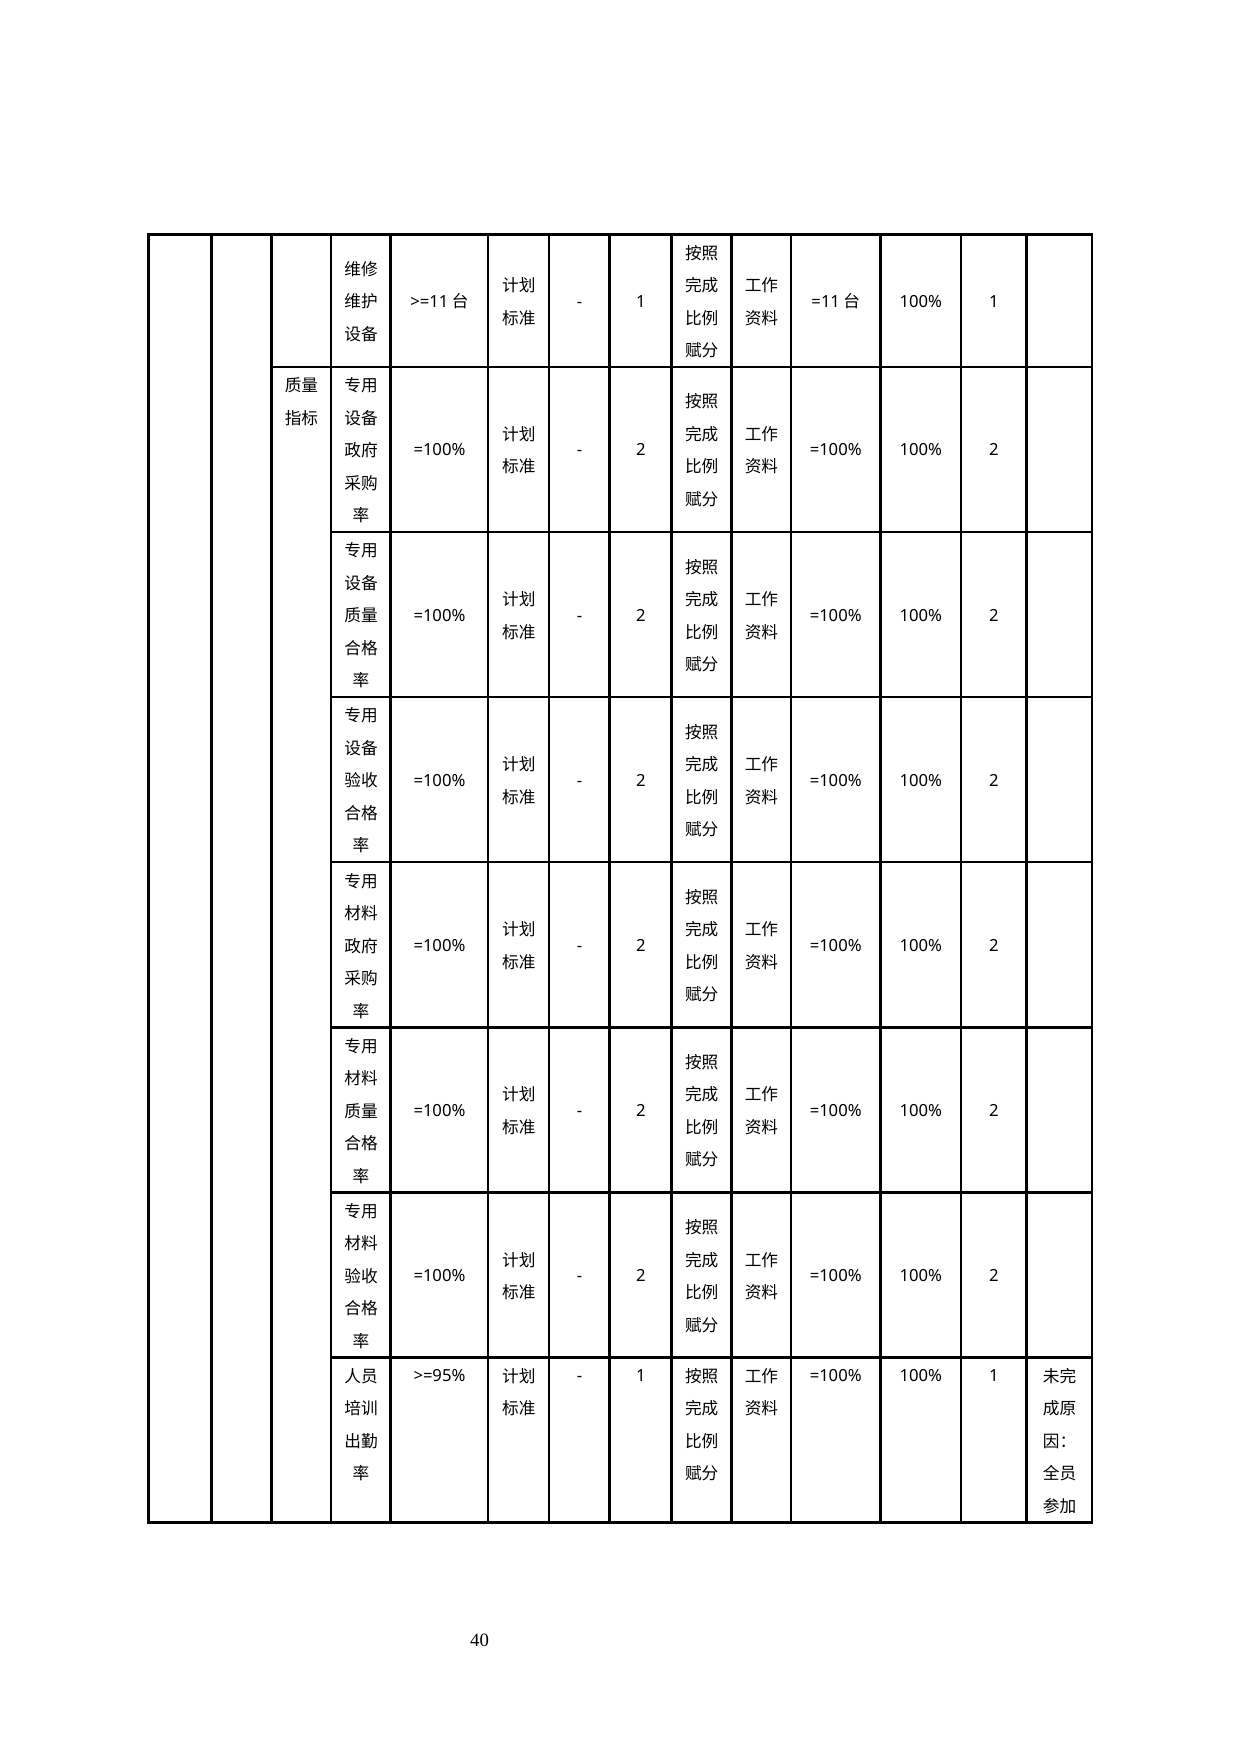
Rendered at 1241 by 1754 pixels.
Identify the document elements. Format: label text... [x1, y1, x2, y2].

table_cell =100% [392, 698, 487, 861]
table_cell 按照完成比例赋分 [673, 698, 730, 861]
table_cell 2 [611, 698, 670, 861]
table_cell 2 [611, 1194, 670, 1356]
table_cell 工作资料 [733, 1029, 790, 1191]
table_cell 2 [962, 698, 1025, 861]
table_cell =100% [792, 1194, 879, 1356]
table_cell 工作资料 [733, 1194, 790, 1356]
table_cell 专用设备政府采购率 [332, 368, 389, 531]
table_cell 1 [962, 1359, 1025, 1521]
table_cell 100% [882, 236, 960, 366]
table_cell 工作资料 [733, 533, 790, 696]
table_cell =100% [792, 1359, 879, 1521]
table_cell 质量指标 [273, 368, 330, 1521]
table_cell 计划标准 [489, 533, 548, 696]
table_cell 100% [882, 698, 960, 861]
table_cell 100% [882, 863, 960, 1026]
table_cell - [550, 1194, 608, 1356]
table_cell 专用设备验收合格率 [332, 698, 389, 861]
table_cell 计划标准 [489, 1029, 548, 1191]
table_cell 专用设备质量合格率 [332, 533, 389, 696]
table_cell =100% [792, 698, 879, 861]
table_cell - [550, 1029, 608, 1191]
table_cell =100% [792, 533, 879, 696]
table_cell 2 [962, 368, 1025, 531]
table_cell 1 [962, 236, 1025, 366]
table_cell 2 [962, 1029, 1025, 1191]
table_cell =100% [792, 368, 879, 531]
table_cell 100% [882, 533, 960, 696]
table_cell =100% [792, 1029, 879, 1191]
table_cell - [550, 236, 608, 366]
table_cell 计划标准 [489, 236, 548, 366]
table_cell 专用材料质量合格率 [332, 1029, 389, 1191]
table_cell - [550, 863, 608, 1026]
table_cell 2 [962, 863, 1025, 1026]
table_cell [1028, 863, 1091, 1026]
table_cell 1 [611, 236, 670, 366]
table_cell =11台 [792, 236, 879, 366]
table_cell 计划标准 [489, 1194, 548, 1356]
table_cell 专用材料政府采购率 [332, 863, 389, 1026]
table_cell 100% [882, 368, 960, 531]
table_cell >=95% [392, 1359, 487, 1521]
table_cell 2 [962, 1194, 1025, 1356]
table_cell 按照完成比例赋分 [673, 1194, 730, 1356]
table_cell 100% [882, 1029, 960, 1191]
table_cell 工作资料 [733, 1359, 790, 1521]
table_cell =100% [392, 533, 487, 696]
table_cell - [550, 698, 608, 861]
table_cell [1028, 1359, 1091, 1521]
table_cell 计划标准 [489, 1359, 548, 1521]
table_cell [1028, 533, 1091, 696]
table_cell 人员培训出勤率 [332, 1359, 389, 1521]
table_cell 按照完成比例赋分 [673, 863, 730, 1026]
table_cell [1028, 236, 1091, 366]
table_cell 2 [611, 863, 670, 1026]
table_cell - [550, 533, 608, 696]
table_cell 2 [611, 1029, 670, 1191]
table_cell [1028, 698, 1091, 861]
table_cell 工作资料 [733, 863, 790, 1026]
table_cell - [550, 368, 608, 531]
table_cell 100% [882, 1359, 960, 1521]
table_cell =100% [392, 863, 487, 1026]
table_cell 1 [611, 1359, 670, 1521]
table_cell 工作资料 [733, 698, 790, 861]
table_cell 100% [882, 1194, 960, 1356]
table_cell =100% [392, 368, 487, 531]
table_cell 计划标准 [489, 698, 548, 861]
table_cell [1028, 1194, 1091, 1356]
table_cell =100% [392, 1194, 487, 1356]
table_cell 专用材料验收合格率 [332, 1194, 389, 1356]
table_cell =100% [792, 863, 879, 1026]
table_cell 2 [611, 368, 670, 531]
table_cell [1028, 368, 1091, 531]
table_cell 维修维护设备 [332, 236, 389, 366]
table_cell 按照完成比例赋分 [673, 236, 730, 366]
table_cell 工作资料 [733, 368, 790, 531]
table_cell =100% [392, 1029, 487, 1191]
table_cell 计划标准 [489, 863, 548, 1026]
table_cell 按照完成比例赋分 [673, 1029, 730, 1191]
table_cell 2 [962, 533, 1025, 696]
table_cell 2 [611, 533, 670, 696]
table_cell >=11台 [392, 236, 487, 366]
table_cell 计划标准 [489, 368, 548, 531]
table_cell - [550, 1359, 608, 1521]
table_cell 工作资料 [733, 236, 790, 366]
table_cell [1028, 1029, 1091, 1191]
table_cell 按照完成比例赋分 [673, 533, 730, 696]
table_cell 按照完成比例赋分 [673, 368, 730, 531]
table_cell 按照完成比例赋分 [673, 1359, 730, 1521]
